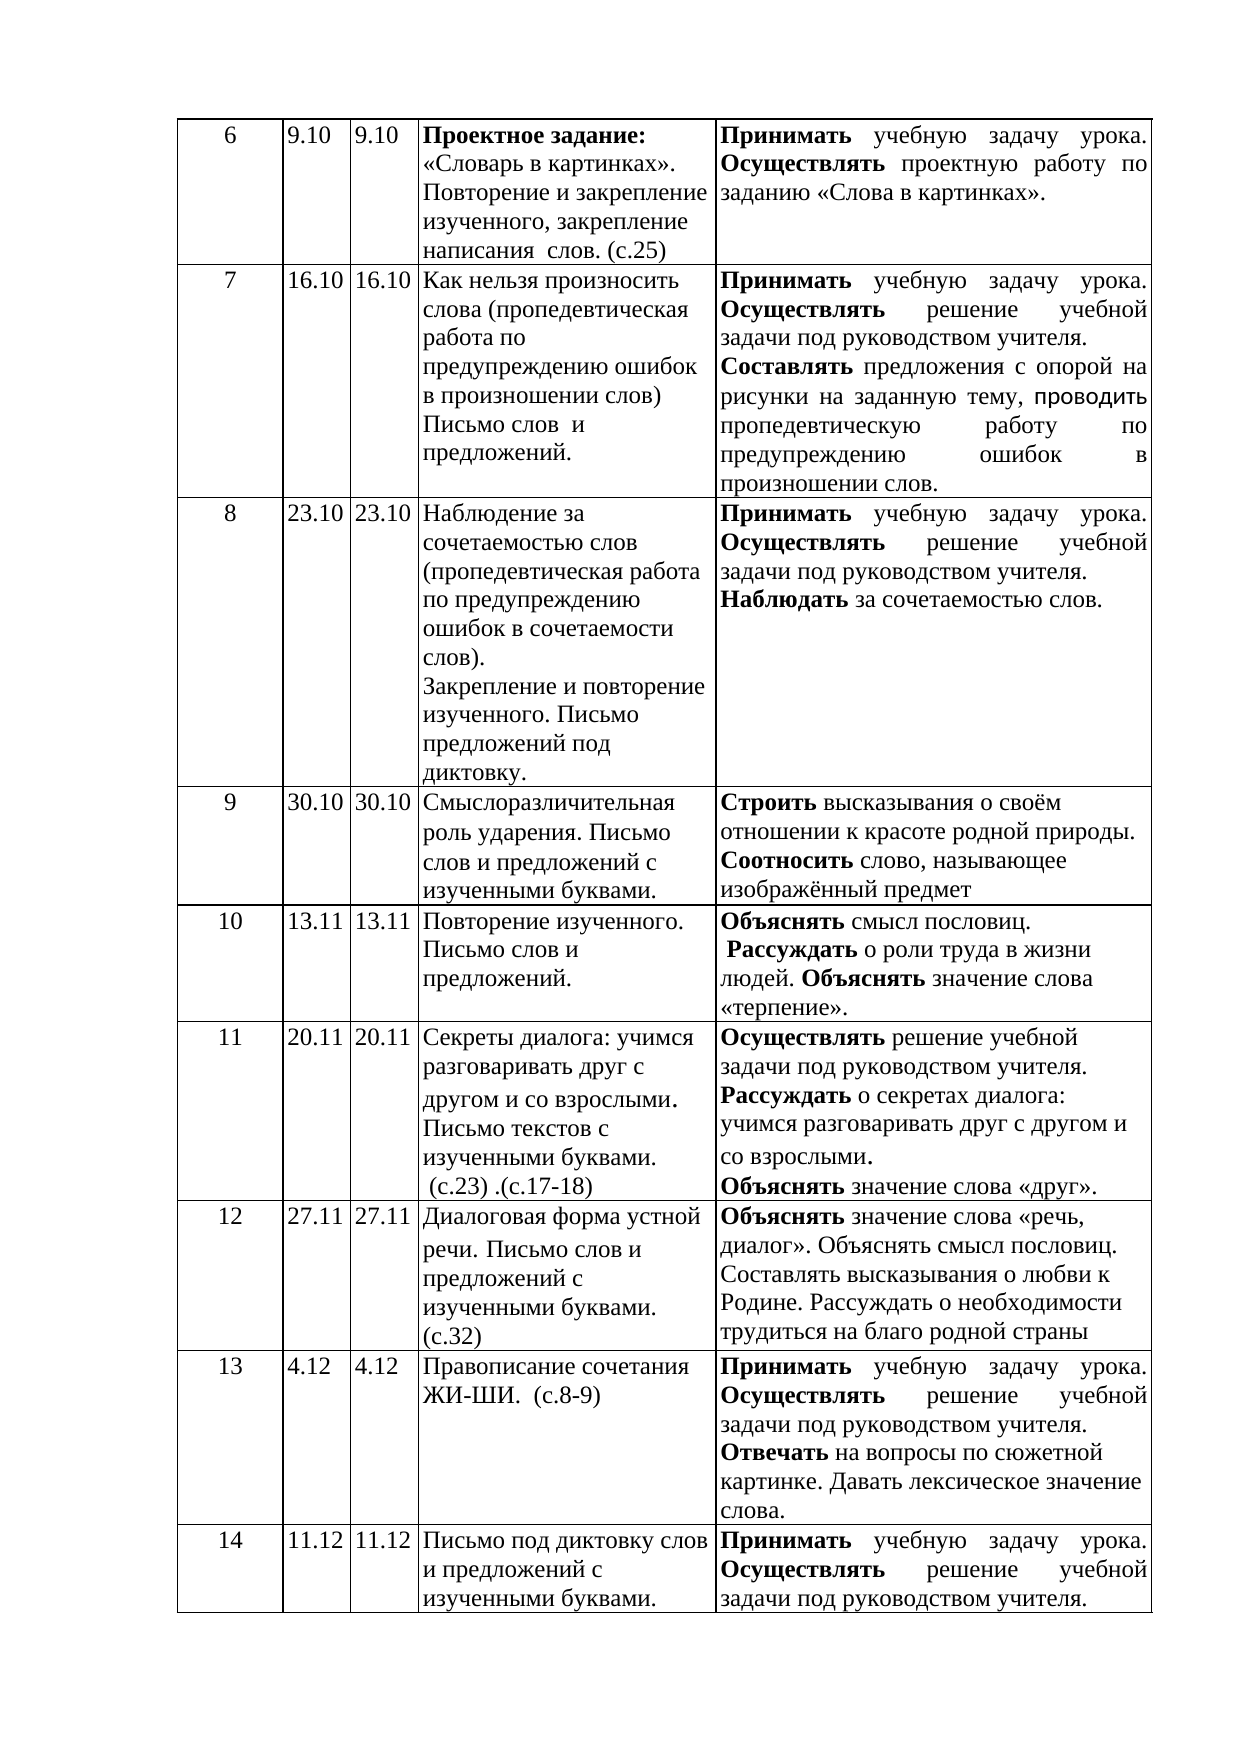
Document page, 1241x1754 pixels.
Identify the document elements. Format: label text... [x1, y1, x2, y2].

table_cell 4.12 [284, 1351, 350, 1524]
table_cell Наблюдение за сочетаемостью слов (пропедевтическая работа по предупреждению ошибок в сочетаемости слов). Закрепление и повторение изученного. Письмо предложений под диктовку. [419, 498, 715, 786]
table_cell Принимать учебную задачу урока. Осуществлять решение учебной задачи под руководством учителя. Составлять предложения с опорой на рисунки на заданную тему, проводить пропедевтическую работу по предупреждению ошибок в произношении слов. [717, 265, 1151, 497]
table_cell Как нельзя произносить слова (пропедевтическая работа по предупреждению ошибок в произношении слов) Письмо слов и предложений. [419, 265, 715, 497]
table_cell 23.10 [284, 498, 350, 786]
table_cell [419, 1525, 715, 1612]
table_cell 11.12 [284, 1525, 350, 1612]
table_cell 23.10 [351, 498, 418, 786]
table_cell 12 [178, 1201, 282, 1350]
table_cell 30.10 [284, 787, 350, 904]
table_cell 8 [178, 498, 282, 786]
table_cell Строить высказывания о своём отношении к красоте родной природы. Соотносить слово, называющее изображённый предмет [717, 787, 1151, 904]
table_cell Осуществлять решение учебной задачи под руководством учителя. Рассуждать о секретах диалога: учимся разговаривать друг с другом и со взрослыми. Объяснять значение слова «друг». [717, 1022, 1151, 1199]
table_cell 27.11 [351, 1201, 418, 1350]
table_cell 16.10 [351, 265, 418, 497]
table_cell 4.12 [351, 1351, 418, 1524]
table_cell 9 [178, 787, 282, 904]
table_cell 13 [178, 1351, 282, 1524]
table_cell 20.11 [284, 1022, 350, 1199]
table_cell 9.10 [351, 120, 418, 263]
table_cell 13.11 [351, 906, 418, 1021]
table_cell Диалоговая форма устной речи. Письмо слов и предложений с изученными буквами. (с.32) [419, 1201, 715, 1350]
table_cell Принимать учебную задачу урока. Осуществлять решение учебной задачи под руководством учителя. Отвечать на вопросы по сюжетной картинке. Давать лексическое значение слова. [717, 1351, 1151, 1524]
table_cell 11.12 [351, 1525, 418, 1612]
table_cell Объяснять значение слова «речь, диалог». Объяснять смысл пословиц. Составлять высказывания о любви к Родине. Рассуждать о необходимости трудиться на благо родной страны [717, 1201, 1151, 1350]
table_cell Правописание сочетания ЖИ-ШИ. (с.8-9) [419, 1351, 715, 1524]
table_cell Повторение изученного. Письмо слов и предложений. [419, 906, 715, 1021]
table_cell 30.10 [351, 787, 418, 904]
table_cell 27.11 [284, 1201, 350, 1350]
table_cell 16.10 [284, 265, 350, 497]
table_cell 9.10 [284, 120, 350, 263]
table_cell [717, 1525, 1151, 1612]
table_cell Принимать учебную задачу урока. Осуществлять решение учебной задачи под руководством учителя. Наблюдать за сочетаемостью слов. [717, 498, 1151, 786]
table_cell Проектное задание: «Словарь в картинках». Повторение и закрепление изученного, закрепление написания слов. (с.25) [419, 120, 715, 263]
table_cell Объяснять смысл пословиц. Рассуждать о роли труда в жизни людей. Объяснять значение слова «терпение». [717, 906, 1151, 1021]
table_cell 20.11 [351, 1022, 418, 1199]
table_cell 11 [178, 1022, 282, 1199]
table_cell Секреты диалога: учимся разговаривать друг с другом и со взрослыми. Письмо текстов с изученными буквами. (с.23) .(с.17-18) [419, 1022, 715, 1199]
table_cell Смыслоразличительная роль ударения. Письмо слов и предложений с изученными буквами. [419, 787, 715, 904]
table_cell 14 [178, 1525, 282, 1612]
table_cell Принимать учебную задачу урока. Осуществлять проектную работу по заданию «Слова в картинках». [717, 120, 1151, 263]
table_cell 13.11 [284, 906, 350, 1021]
table_cell 6 [178, 120, 282, 263]
table_cell 10 [178, 906, 282, 1021]
table_cell 7 [178, 265, 282, 497]
